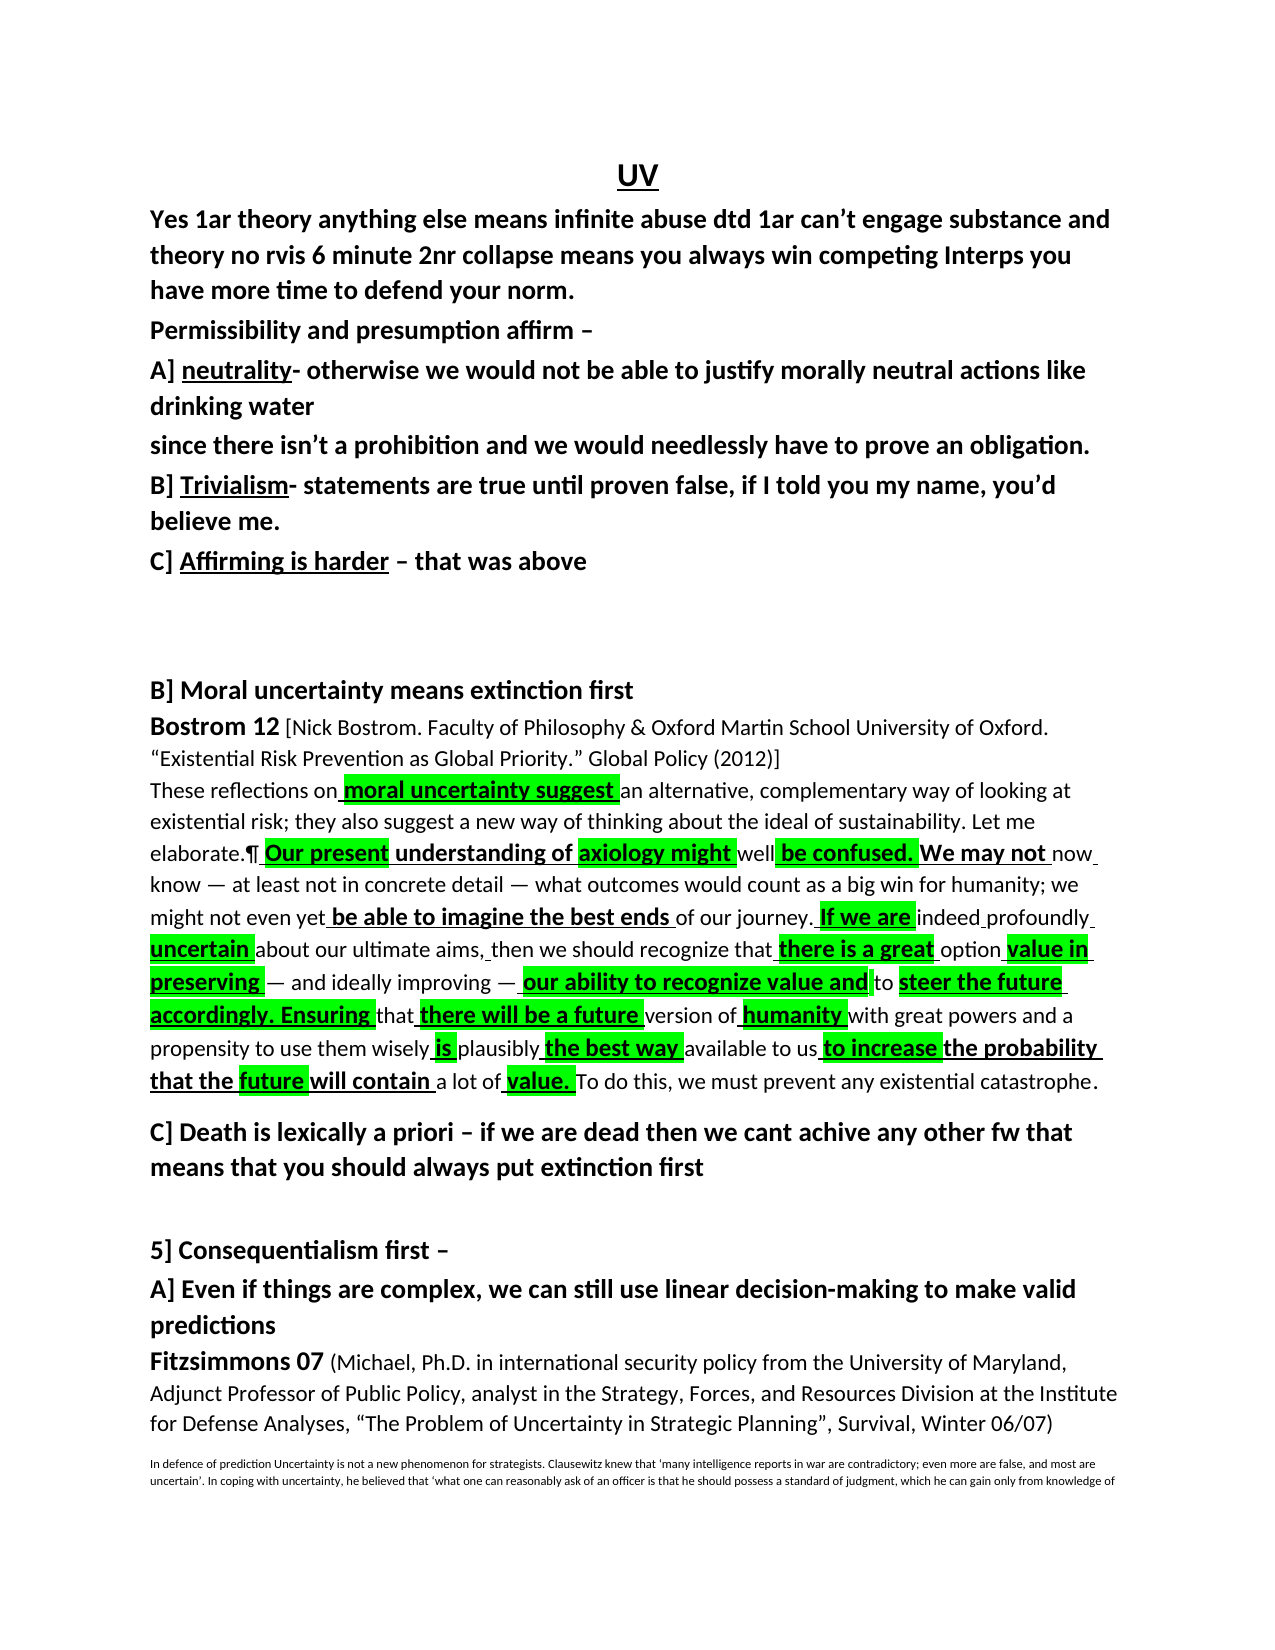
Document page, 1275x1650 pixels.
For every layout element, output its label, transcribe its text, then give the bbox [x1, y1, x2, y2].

text since there isn’t a prohibition and we would needlessly have to prove an obligation. [150, 428, 1125, 462]
subtitle 5] Consequentialism first – [150, 1233, 1125, 1266]
subtitle Yes 1ar theory anything else means infinite abuse dtd 1ar can’t engage substance and theory no rvis 6 minute 2nr collapse means you always win competing Interps you have more time to defend your norm. [150, 202, 1125, 307]
subtitle C] Affirming is harder – that was above [150, 544, 1125, 577]
subtitle Permissibility and presumption affirm – [150, 313, 1125, 346]
text Fitzsimmons 07 (Michael, Ph.D. in international security policy from the University of Maryland, Adjunct Professor of Public Policy, analyst in the Strategy, Forces, and Resources Division at the Institute for Defense Analyses, “The Problem of Uncertainty in Strategic Planning”, Survival, Winter 06/07) [150, 1344, 1125, 1437]
subtitle UV [150, 154, 1125, 195]
text B] Moral uncertainty means extinction first Bostrom 12 [Nick Bostrom. Faculty of Philosophy & Oxford Martin School University of Oxford. “Existential Risk Prevention as Global Priority.” Global Policy (2012)] These reflections on moral uncertainty suggest an alternative, complementary way of looking at existential risk; they also suggest a new way of thinking about the ideal of sustainability. Let me elaborate.¶ Our present understanding of axiology might well be confused. We may not now know — at least not in concrete detail — what outcomes would count as a big win for humanity; we might not even yet be able to imagine the best ends of our journey. If we are indeed profoundly uncertain about our ultimate aims, then we should recognize that there is a great option value in preserving — and ideally improving — our ability to recognize value and to steer the future accordingly. Ensuring that there will be a future version of humanity with great powers and a propensity to use them wisely is plausibly the best way available to us to increase the probability that the future will contain a lot of value. To do this, we must prevent any existential catastrophe. [150, 673, 1125, 1096]
subtitle C] Death is lexically a priori – if we are dead then we cant achive any other fw that means that you should always put extinction first [150, 1115, 1125, 1183]
text A] neutrality- otherwise we would not be able to justify morally neutral actions like drinking water [150, 353, 1125, 422]
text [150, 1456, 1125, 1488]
subtitle A] Even if things are complex, we can still use linear decision-making to make valid predictions [150, 1273, 1125, 1341]
text B] Trivialism- statements are true until proven false, if I told you my name, you’d believe me. [150, 468, 1125, 537]
